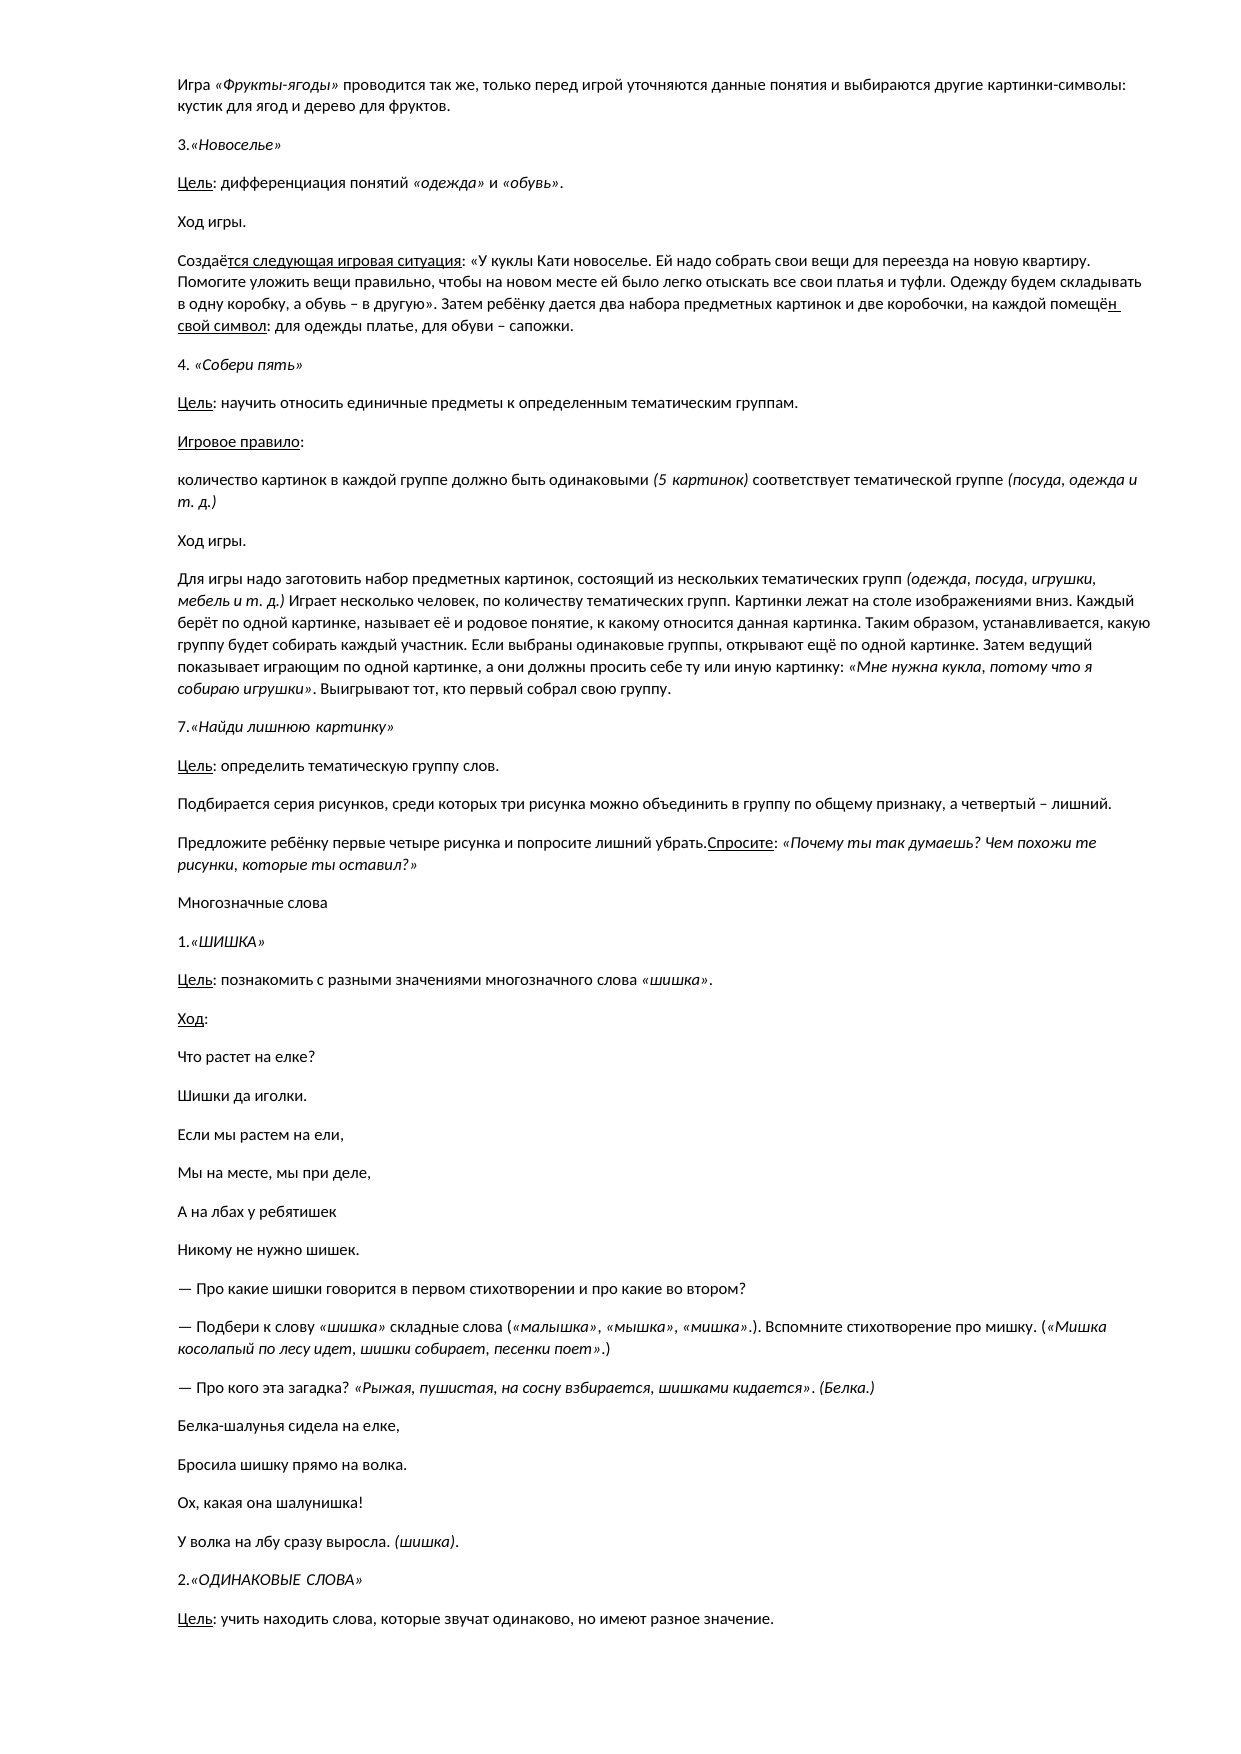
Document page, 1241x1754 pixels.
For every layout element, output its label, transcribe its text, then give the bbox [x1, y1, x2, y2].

text Игра «Фрукты-ягоды» проводится так же, только перед игрой уточняются данные понятия и выбираются другие картинки-символы: кустик для ягод и дерево для фруктов. [177, 74, 1152, 116]
text 2.«ОДИНАКОВЫЕ СЛОВА» [177, 1570, 1152, 1590]
text Никому не нужно шишек. [177, 1239, 1152, 1260]
text Бросила шишку прямо на волка. [177, 1454, 1152, 1474]
text Игровое правило: [177, 431, 1152, 451]
text А на лбах у ребятишек [177, 1201, 1152, 1221]
text Если мы растем на ели, [177, 1124, 1152, 1144]
text 3.«Новоселье» [177, 134, 1152, 154]
text Ход игры. [177, 530, 1152, 550]
text количество картинок в каждой группе должно быть одинаковыми (5 картинок) соответствует тематической группе (посуда, одежда и т. д.) [177, 470, 1152, 512]
text Белка-шалунья сидела на елке, [177, 1416, 1152, 1436]
text Ход: [177, 1008, 1152, 1028]
text 4. «Собери пять» [177, 354, 1152, 374]
text Цель: определить тематическую группу слов. [177, 755, 1152, 775]
text 7.«Найди лишнюю картинку» [177, 717, 1152, 737]
text Ох, какая она шалунишка! [177, 1493, 1152, 1513]
text Что растет на елке? [177, 1047, 1152, 1067]
text Мы на месте, мы при деле, [177, 1162, 1152, 1183]
text Цель: научить относить единичные предметы к определенным тематическим группам. [177, 393, 1152, 413]
text — Подбери к слову «шишка» складные слова («малышка», «мышка», «мишка».). Вспомните стихотворение про мишку. («Мишка косолапый по лесу идет, шишки собирает, песенки поет».) [177, 1317, 1152, 1359]
text Ход игры. [177, 211, 1152, 232]
text 1.«ШИШКА» [177, 931, 1152, 951]
text Цель: дифференциация понятий «одежда» и «обувь». [177, 173, 1152, 193]
text Шишки да иголки. [177, 1085, 1152, 1106]
text Создаётся следующая игровая ситуация: «У куклы Кати новоселье. Ей надо собрать свои вещи для переезда на новую квартиру. Помогите уложить вещи правильно, чтобы на новом месте ей было легко отыскать все свои платья и туфли. Одежду будем складывать в одну коробку, а обувь – в другую». Затем ребёнку дается два набора предметных картинок и две коробочки, на каждой помещён свой символ: для одежды платье, для обуви – сапожки. [177, 250, 1152, 336]
text У волка на лбу сразу выросла. (шишка). [177, 1531, 1152, 1551]
text Предложите ребёнку первые четыре рисунка и попросите лишний убрать.Спросите: «Почему ты так думаешь? Чем похожи те рисунки, которые ты оставил?» [177, 832, 1152, 874]
text — Про какие шишки говорится в первом стихотворении и про какие во втором? [177, 1278, 1152, 1298]
text Многозначные слова [177, 893, 1152, 913]
text Цель: учить находить слова, которые звучат одинаково, но имеют разное значение. [177, 1608, 1152, 1628]
text Подбирается серия рисунков, среди которых три рисунка можно объединить в группу по общему признаку, а четвертый – лишний. [177, 794, 1152, 814]
text Для игры надо заготовить набор предметных картинок, состоящий из нескольких тематических групп (одежда, посуда, игрушки, мебель и т. д.) Играет несколько человек, по количеству тематических групп. Картинки лежат на столе изображениями вниз. Каждый берёт по одной картинке, называет её и родовое понятие, к какому относится данная картинка. Таким образом, устанавливается, какую группу будет собирать каждый участник. Если выбраны одинаковые группы, открывают ещё по одной картинке. Затем ведущий показывает играющим по одной картинке, а они должны просить себе ту или иную картинку: «Мне нужна кукла, потому что я собираю игрушки». Выигрывают тот, кто первый собрал свою группу. [177, 569, 1152, 698]
text Цель: познакомить с разными значениями многозначного слова «шишка». [177, 970, 1152, 990]
text — Про кого эта загадка? «Рыжая, пушистая, на сосну взбирается, шишками кидается». (Белка.) [177, 1377, 1152, 1397]
